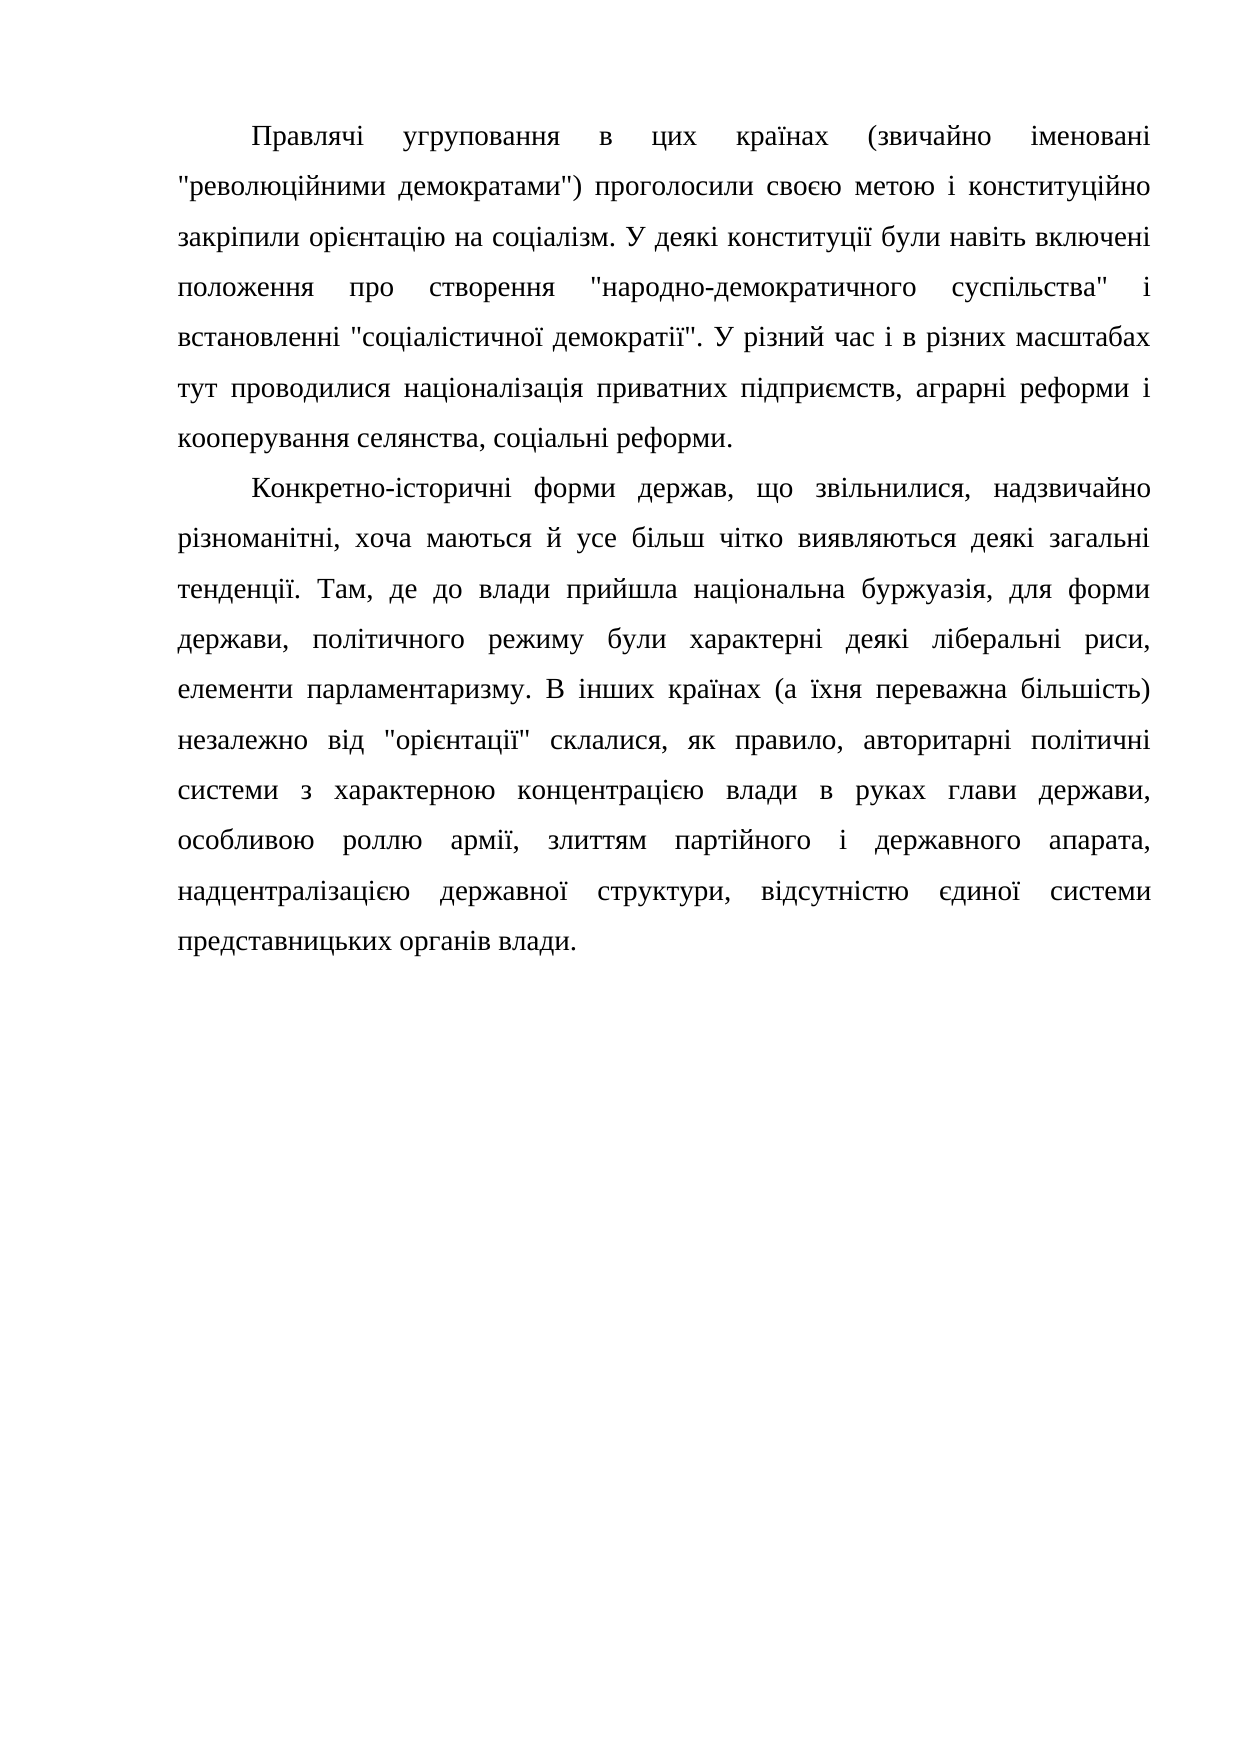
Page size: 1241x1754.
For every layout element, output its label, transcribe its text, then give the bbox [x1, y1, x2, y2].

text Конкретно-історичні форми держав, що звільнилися, надзвичайно різноманітні, хоча маються й усе більш чітко виявляються деякі загальні тенденції. Там, де до влади прийшла національна буржуазія, для форми держави, політичного режиму були характерні деякі ліберальні риси, елементи парламентаризму. В інших країнах (а їхня переважна більшість) незалежно від "орієнтації" склалися, як правило, авторитарні політичні системи з характерною концентрацією влади в руках глави держави, особливою роллю армії, злиттям партійного і державного апарата, надцентралізацією державної структури, відсутністю єдиної системи представницьких органів влади. [177, 470, 1152, 957]
text Правлячі угруповання в цих країнах (звичайно іменовані "революційними демократами") проголосили своєю метою і конституційно закріпили орієнтацію на соціалізм. У деякі конституції були навіть включені положення про створення "народно-демократичного суспільства" і встановленні "соціалістичної демократії". У різний час і в різних масштабах тут проводилися націоналізація приватних підприємств, аграрні реформи і кооперування селянства, соціальні реформи. [177, 118, 1152, 453]
